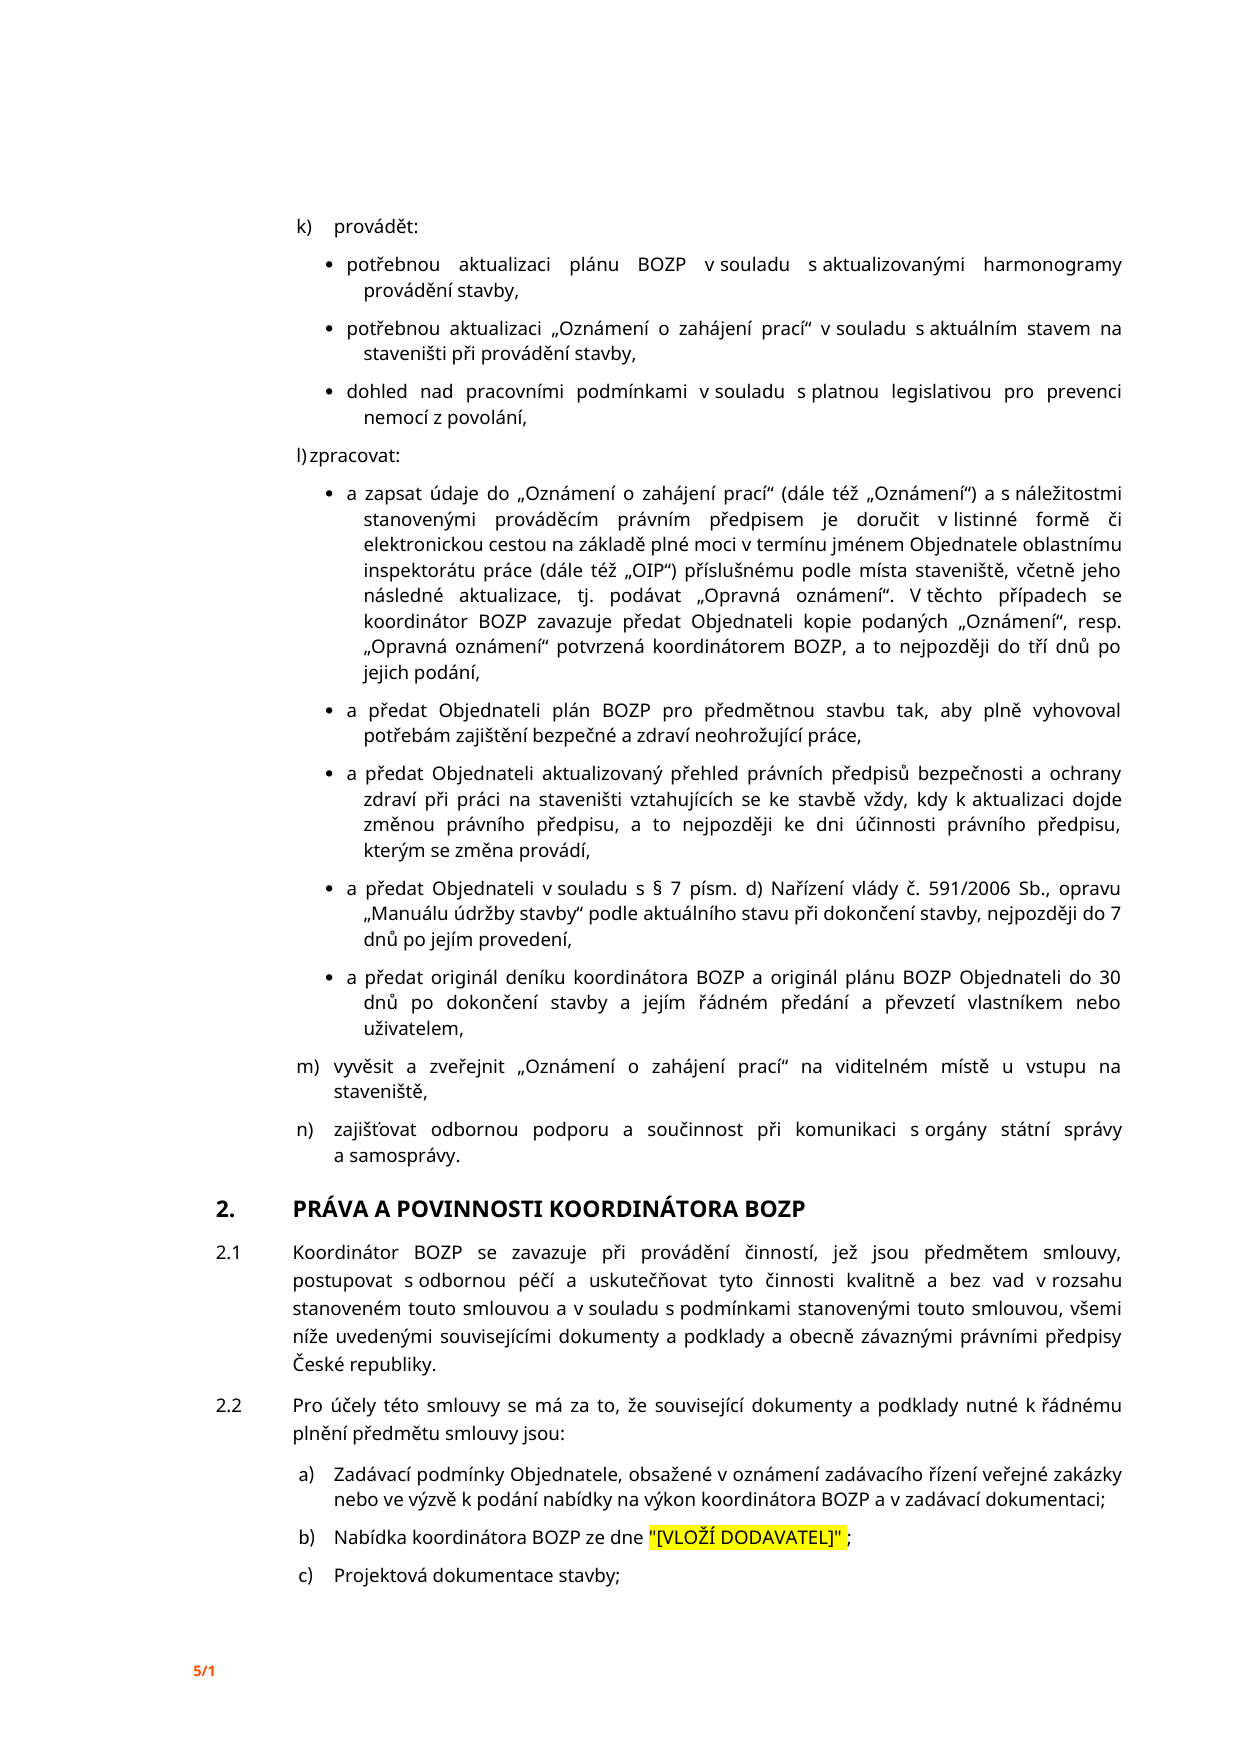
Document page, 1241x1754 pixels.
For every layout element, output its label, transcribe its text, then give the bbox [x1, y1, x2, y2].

list potřebnou aktualizaci „Oznámení o zahájení prací“ v souladu s aktuálním stavem na staveništi při provádění stavby, [326, 315, 1122, 366]
list a předat Objednateli aktualizovaný přehled právních předpisů bezpečnosti a ochrany zdraví při práci na staveništi vztahujících se ke stavbě vždy, kdy k aktualizaci dojde změnou právního předpisu, a to nejpozději ke dni účinnosti právního předpisu, kterým se změna provádí, [326, 761, 1122, 863]
list a předat Objednateli plán BOZP pro předmětnou stavbu tak, aby plně vyhovoval potřebám zajištění bezpečné a zdraví neohrožující práce, [326, 697, 1122, 748]
list a předat Objednateli v souladu s § 7 písm. d) Nařízení vlády č. 591/2006 Sb., opravu „Manuálu údržby stavby“ podle aktuálního stavu při dokončení stavby, nejpozději do 7 dnů po jejím provedení, [326, 875, 1122, 952]
list zajišťovat odbornou podporu a součinnost při komunikaci s orgány státní správy a samosprávy. [296, 1117, 1122, 1168]
list vyvěsit a zveřejnit „Oznámení o zahájení prací“ na viditelném místě u vstupu na staveniště, [296, 1053, 1122, 1104]
list potřebnou aktualizaci plánu BOZP v souladu s aktualizovanými harmonogramy provádění stavby, [326, 252, 1122, 303]
list Nabídka koordinátora BOZP ze dne ; [298, 1524, 1122, 1550]
list Projektová dokumentace stavby; [298, 1563, 1122, 1588]
list PRÁVA A POVINNOSTI KOORDINÁTORA BOZP [216, 1193, 1122, 1224]
list a předat originál deníku koordinátora BOZP a originál plánu BOZP Objednateli do 30 dnů po dokončení stavby a jejím řádném předání a převzetí vlastníkem nebo uživatelem, [326, 964, 1122, 1041]
list Pro účely této smlouvy se má za to, že související dokumenty a podklady nutné k řádnému plnění předmětu smlouvy jsou: [216, 1392, 1122, 1446]
list dohled nad pracovními podmínkami v souladu s platnou legislativou pro prevenci nemocí z povolání, [326, 379, 1122, 430]
list Zadávací podmínky Objednatele, obsažené v oznámení zadávacího řízení veřejné zakázky nebo ve výzvě k podání nabídky na výkon koordinátora BOZP a v zadávací dokumentaci; [298, 1461, 1122, 1512]
list zpracovat: [296, 442, 1122, 468]
list provádět: [296, 214, 1122, 239]
list a zapsat údaje do „Oznámení o zahájení prací“ (dále též „Oznámení“) a s náležitostmi stanovenými prováděcím právním předpisem je doručit v listinné formě či elektronickou cestou na základě plné moci v termínu jménem Objednatele oblastnímu inspektorátu práce (dále též „OIP“) příslušnému podle místa staveniště, včetně jeho následné aktualizace, tj. podávat „Opravná oznámení“. V těchto případech se koordinátor BOZP zavazuje předat Objednateli kopie podaných „Oznámení“, resp. „Opravná oznámení“ potvrzená koordinátorem BOZP, a to nejpozději do tří dnů po jejich podání, [326, 480, 1122, 684]
list Koordinátor BOZP se zavazuje při provádění činností, jež jsou předmětem smlouvy, postupovat s odbornou péčí a uskutečňovat tyto činnosti kvalitně a bez vad v rozsahu stanoveném touto smlouvou a v souladu s podmínkami stanovenými touto smlouvou, všemi níže uvedenými souvisejícími dokumenty a podklady a obecně závaznými právními předpisy České republiky. [216, 1240, 1122, 1377]
